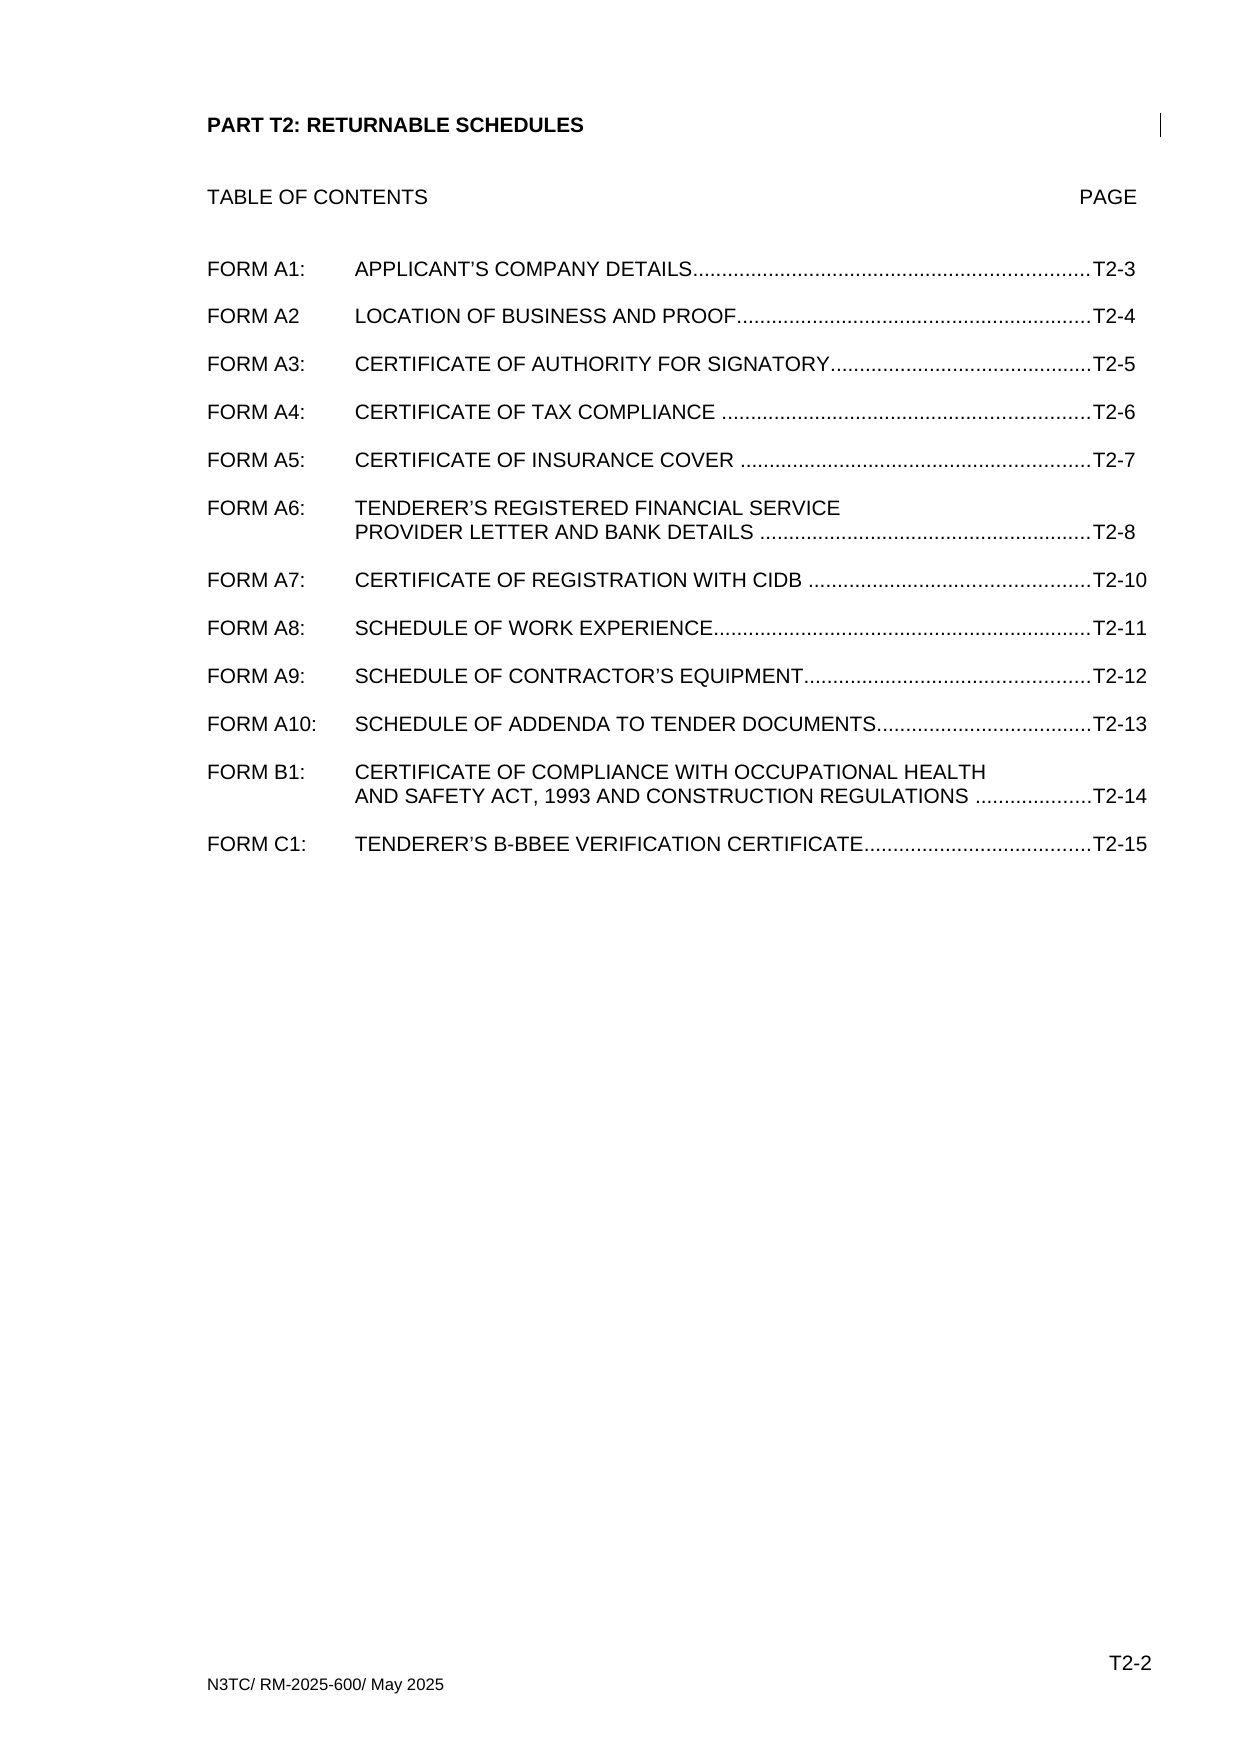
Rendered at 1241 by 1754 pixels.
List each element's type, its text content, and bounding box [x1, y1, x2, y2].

text FORM C1: TENDERER’S B-BBEE VERIFICATION CERTIFICATE T2-15 [207, 831, 1152, 855]
text FORM A9: SCHEDULE OF CONTRACTOR’S EQUIPMENT T2-12 [207, 664, 1152, 688]
text FORM A4: CERTIFICATE OF TAX COMPLIANCE T2-6 [207, 400, 1152, 424]
text FORM A5: CERTIFICATE OF INSURANCE COVER T2-7 [207, 448, 1152, 472]
text Part T2: RETURNABLE SCHEDULES [207, 113, 1152, 137]
text FORM A6: TENDERER’S REGISTERED FINANCIAL SERVICE PROVIDER LETTER AND BANK DETAILS T2-8 [207, 496, 1152, 544]
text FORM A3: CERTIFICATE OF AUTHORITY FOR SIGNATORY T2-5 [207, 352, 1152, 376]
text FORM A1: APPLICANT’S COMPANY DETAILS T2-3 [207, 256, 1152, 280]
text FORM A2 LOCATION OF BUSINESS AND PROOF T2-4 [207, 304, 1152, 328]
text Table of contents Page [207, 184, 1102, 208]
text FORM A10: SCHEDULE OF ADDENDA TO TENDER DOCUMENTS T2-13 [207, 712, 1152, 736]
text FORM A8: SCHEDULE OF WORK EXPERIENCE T2-11 [207, 616, 1152, 640]
text FORM A7: CERTIFICATE OF REGISTRATION WITH CIDB T2-10 [207, 568, 1152, 592]
text FORM B1: CERTIFICATE OF COMPLIANCE WITH OCCUPATIONAL HEALTH AND SAFETY ACT, 1993 AND CONSTRUCTION REGULATIONS T2-14 [207, 759, 1152, 807]
